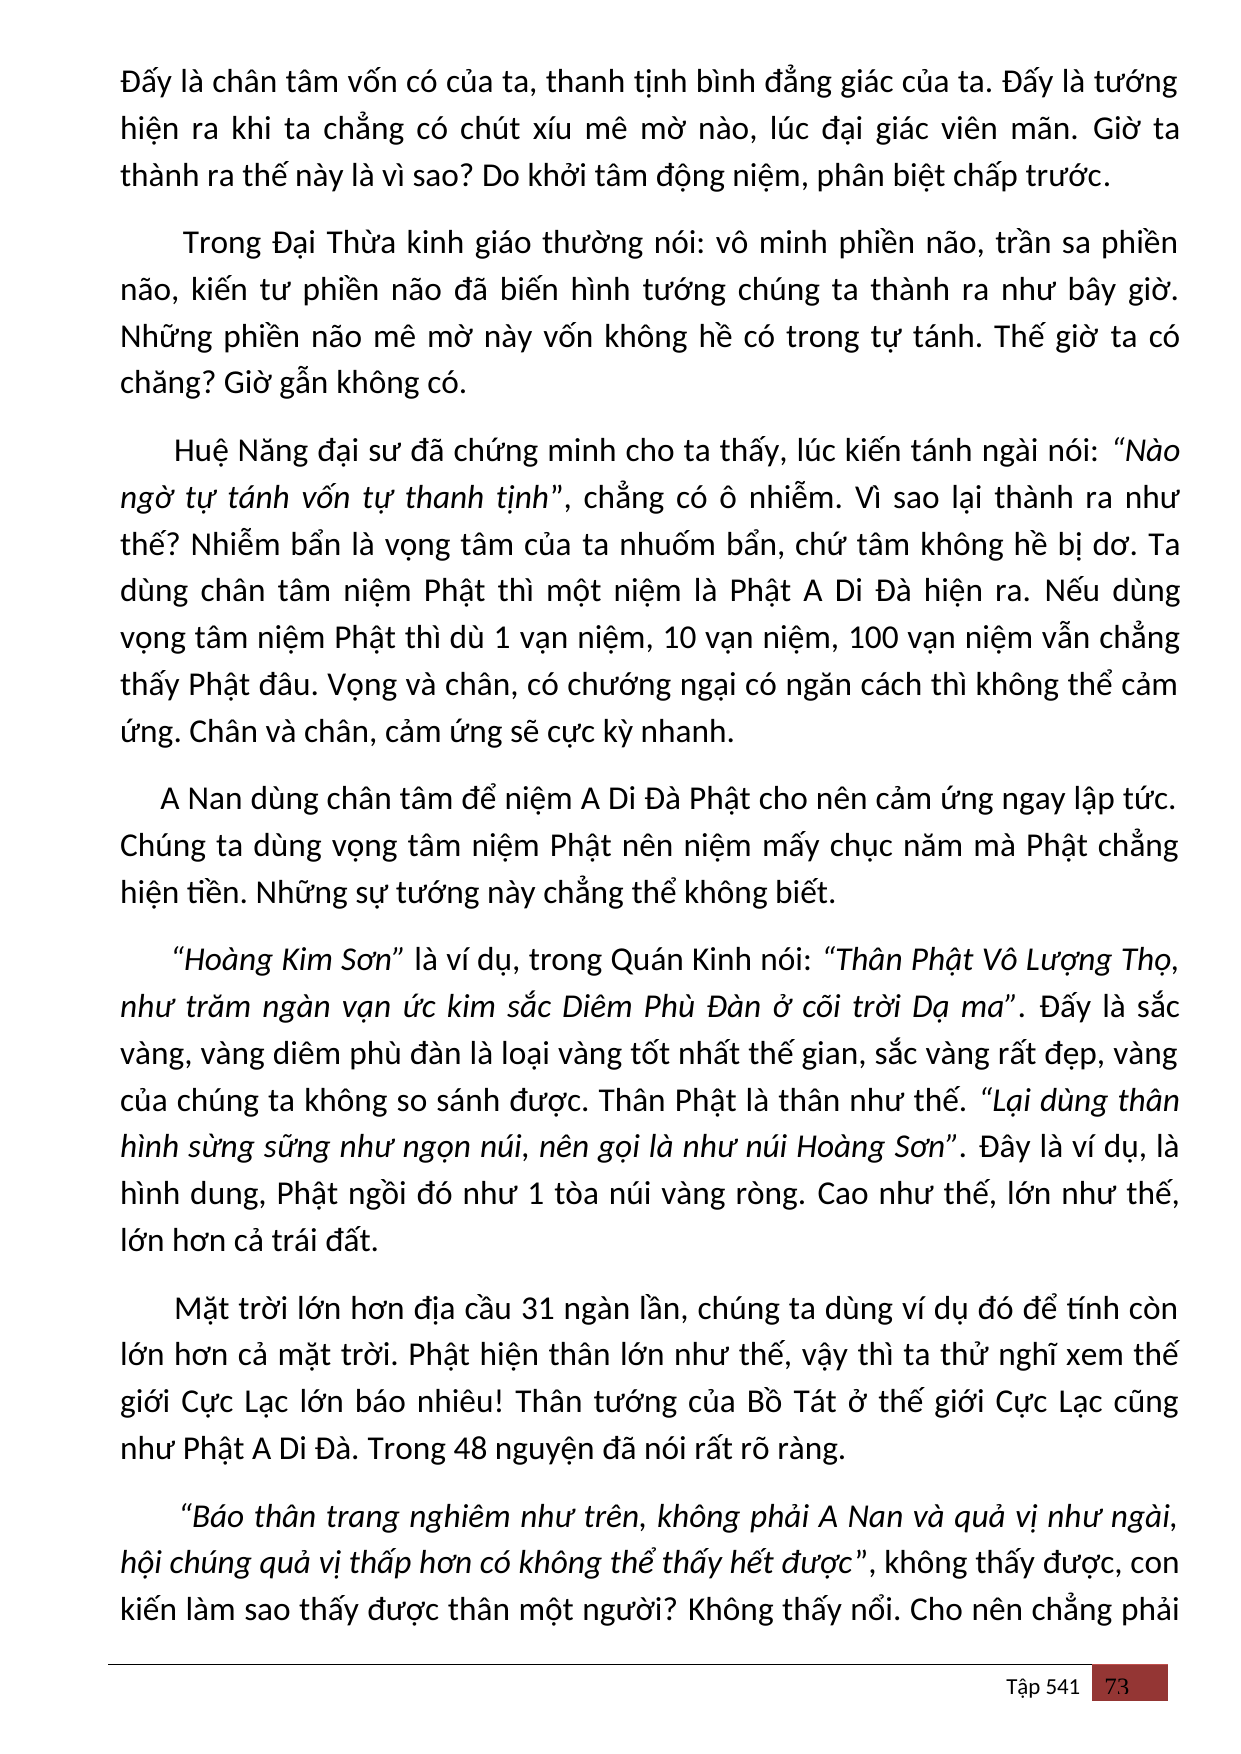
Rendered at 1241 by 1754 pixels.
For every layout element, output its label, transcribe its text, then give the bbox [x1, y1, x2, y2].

text Mặt trời lớn hơn địa cầu 31 ngàn lần, chúng ta dùng ví dụ đó để tính còn lớn hơn cả mặt trời. Phật hiện thân lớn như thế, vậy thì ta thử nghĩ xem thế giới Cực Lạc lớn báo nhiêu! Thân tướng của Bồ Tát ở thế giới Cực Lạc cũng như Phật A Di Đà. Trong 48 nguyện đã nói rất rõ ràng. [120, 1287, 1180, 1468]
text A Nan dùng chân tâm để niệm A Di Đà Phật cho nên cảm ứng ngay lập tức. Chúng ta dùng vọng tâm niệm Phật nên niệm mấy chục năm mà Phật chẳng hiện tiền. Những sự tướng này chẳng thể không biết. [120, 777, 1180, 912]
text “Hoàng Kim Sơn” là ví dụ, trong Quán Kinh nói: “Thân Phật Vô Lượng Thọ, như trăm ngàn vạn ức kim sắc Diêm Phù Đàn ở cõi trời Dạ ma”. Đấy là sắc vàng, vàng diêm phù đàn là loại vàng tốt nhất thế gian, sắc vàng rất đẹp, vàng của chúng ta không so sánh được. Thân Phật là thân như thế. “Lại dùng thân hình sừng sững như ngọn núi, nên gọi là như núi Hoàng Sơn”. Đây là ví dụ, là hình dung, Phật ngồi đó như 1 tòa núi vàng ròng. Cao như thế, lớn như thế, lớn hơn cả trái đất. [120, 938, 1180, 1260]
text Trong Đại Thừa kinh giáo thường nói: vô minh phiền não, trần sa phiền não, kiến tư phiền não đã biến hình tướng chúng ta thành ra như bây giờ. Những phiền não mê mờ này vốn không hề có trong tự tánh. Thế giờ ta có chăng? Giờ gẫn không có. [120, 221, 1180, 402]
text Huệ Năng đại sư đã chứng minh cho ta thấy, lúc kiến tánh ngài nói: “Nào ngờ tự tánh vốn tự thanh tịnh”, chẳng có ô nhiễm. Vì sao lại thành ra như thế? Nhiễm bẩn là vọng tâm của ta nhuốm bẩn, chứ tâm không hề bị dơ. Ta dùng chân tâm niệm Phật thì một niệm là Phật A Di Đà hiện ra. Nếu dùng vọng tâm niệm Phật thì dù 1 vạn niệm, 10 vạn niệm, 100 vạn niệm vẫn chẳng thấy Phật đâu. Vọng và chân, có chướng ngại có ngăn cách thì không thể cảm ứng. Chân và chân, cảm ứng sẽ cực kỳ nhanh. [120, 429, 1180, 750]
